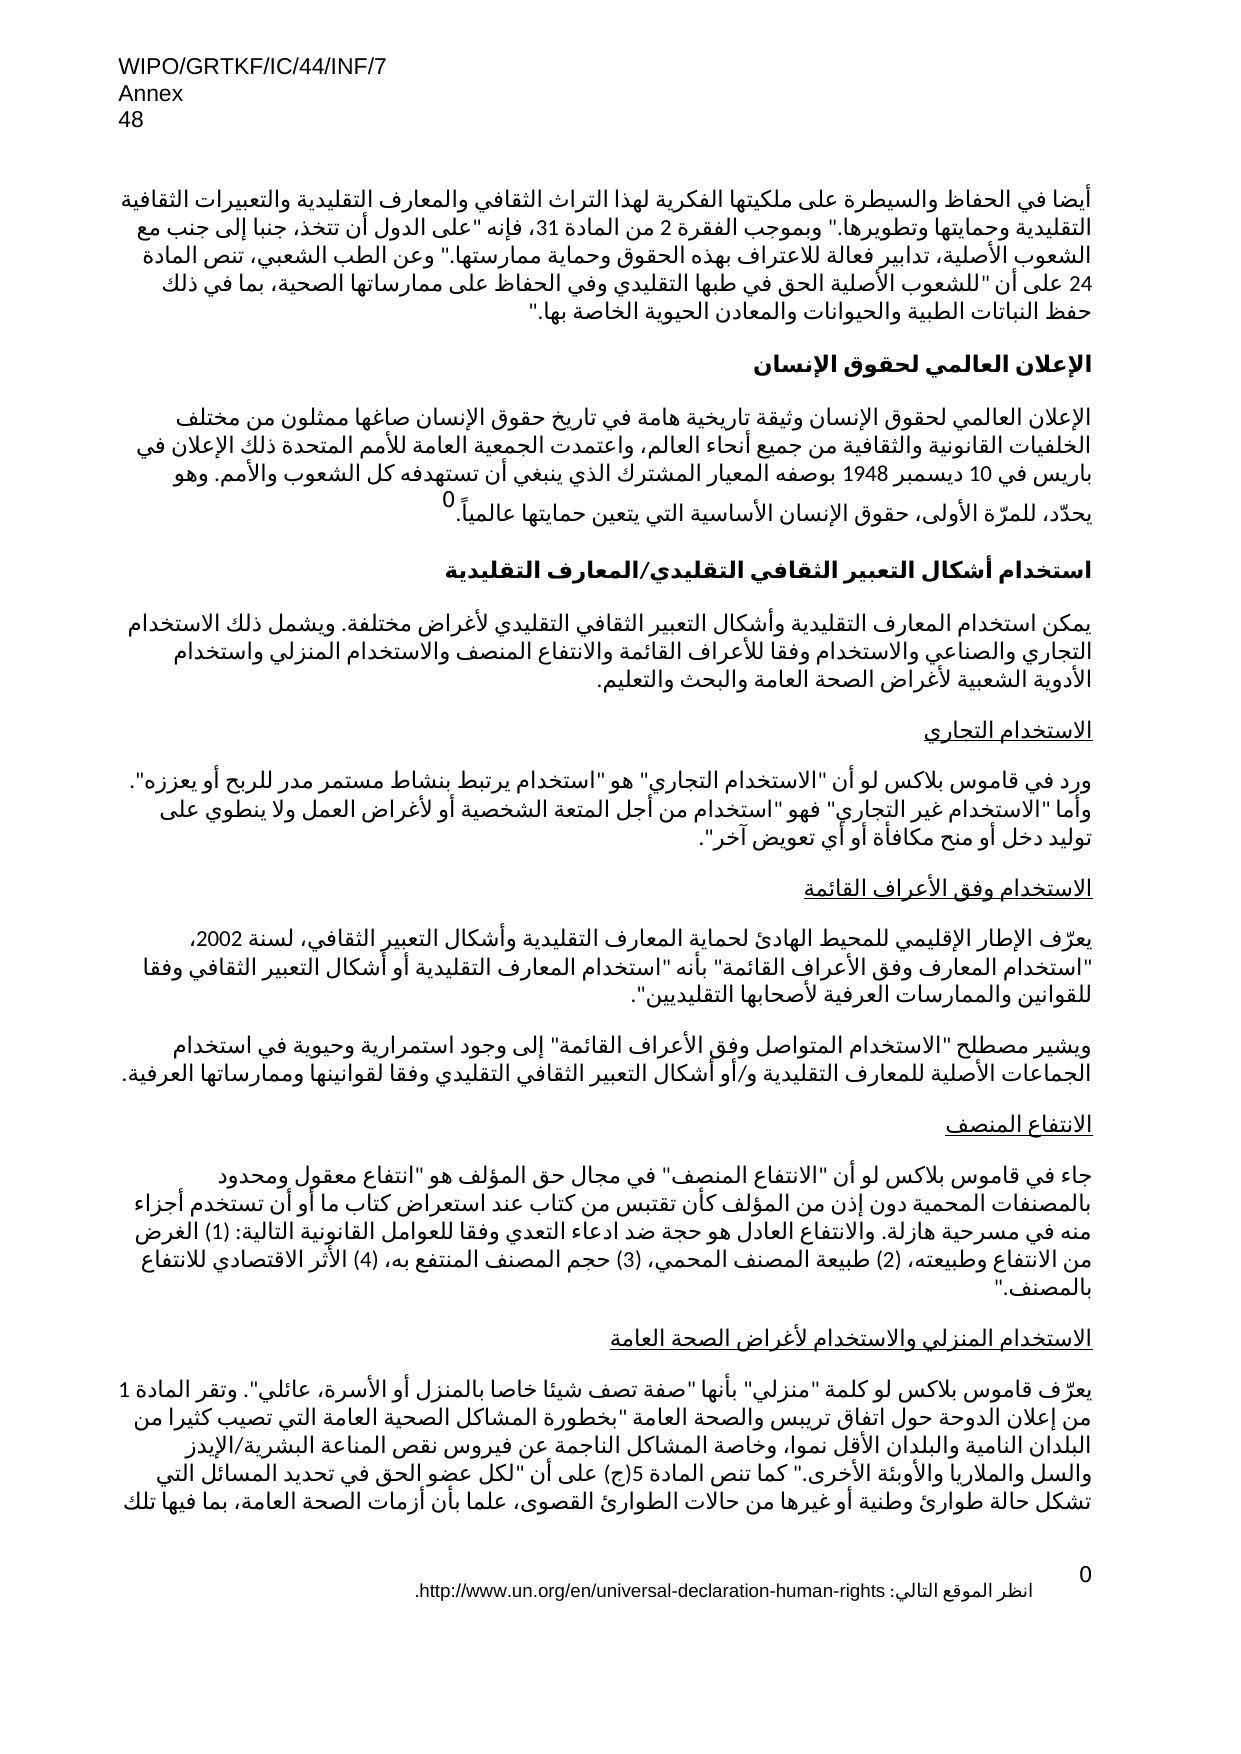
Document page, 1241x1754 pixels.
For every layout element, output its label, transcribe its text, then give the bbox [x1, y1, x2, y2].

text ويشير مصطلح "الاستخدام المتواصل وفق الأعراف القائمة" إلى وجود استمرارية وحيوية في استخدام الجماعات الأصلية للمعارف التقليدية و/أو أشكال التعبير الثقافي التقليدي وفقا لقوانينها وممارساتها العرفية. [118, 1032, 1092, 1088]
text الاستخدام المنزلي والاستخدام لأغراض الصحة العامة [118, 1324, 1092, 1352]
text الإعلان العالمي لحقوق الإنسان وثيقة تاريخية هامة في تاريخ حقوق الإنسان صاغها ممثلون من مختلف الخلفيات القانونية والثقافية من جميع أنحاء العالم، واعتمدت الجمعية العامة للأمم المتحدة ذلك الإعلان في باريس في 10 ديسمبر 1948 بوصفه المعيار المشترك الذي ينبغي أن تستهدفه كل الشعوب والأمم. وهو يحدّد، للمرّة الأولى، حقوق الإنسان الأساسية التي يتعين حمايتها عالمياً. [118, 403, 1092, 531]
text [118, 1375, 1092, 1516]
text جاء في قاموس بلاكس لو أن "الانتفاع المنصف" في مجال حق المؤلف هو "انتفاع معقول ومحدود بالمصنفات المحمية دون إذن من المؤلف كأن تقتبس من كتاب عند استعراض كتاب ما أو أن تستخدم أجزاء منه في مسرحية هازلة. والانتفاع العادل هو حجة ضد ادعاء التعدي وفقا للعوامل القانونية التالية: (1) الغرض من الانتفاع وطبيعته، (2) طبيعة المصنف المحمي، (3) حجم المصنف المنتفع به، (4) الأثر الاقتصادي للانتفاع بالمصنف." [118, 1161, 1092, 1302]
text يمكن استخدام المعارف التقليدية وأشكال التعبير الثقافي التقليدي لأغراض مختلفة. ويشمل ذلك الاستخدام التجاري والصناعي والاستخدام وفقا للأعراف القائمة والانتفاع المنصف والاستخدام المنزلي واستخدام الأدوية الشعبية لأغراض الصحة العامة والبحث والتعليم. [118, 609, 1092, 693]
text الانتفاع المنصف [118, 1111, 1092, 1138]
subtitle الإعلان العالمي لحقوق الإنسان [118, 350, 1092, 378]
text يعرّف الإطار الإقليمي للمحيط الهادئ لحماية المعارف التقليدية وأشكال التعبير الثقافي، لسنة 2002، "استخدام المعارف وفق الأعراف القائمة" بأنه "استخدام المعارف التقليدية أو أشكال التعبير الثقافي وفقا للقوانين والممارسات العرفية لأصحابها التقليديين". [118, 924, 1092, 1009]
text ورد في قاموس بلاكس لو أن "الاستخدام التجاري" هو "استخدام يرتبط بنشاط مستمر مدر للربح أو يعززه". وأما "الاستخدام غير التجاري" فهو "استخدام من أجل المتعة الشخصية أو لأغراض العمل ولا ينطوي على توليد دخل أو منح مكافأة أو أي تعويض آخر". [118, 767, 1092, 851]
text الاستخدام وفق الأعراف القائمة [118, 874, 1092, 902]
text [118, 185, 1092, 325]
text الاستخدام التجاري [118, 716, 1092, 744]
subtitle استخدام أشكال التعبير الثقافي التقليدي/المعارف التقليدية [118, 556, 1092, 584]
